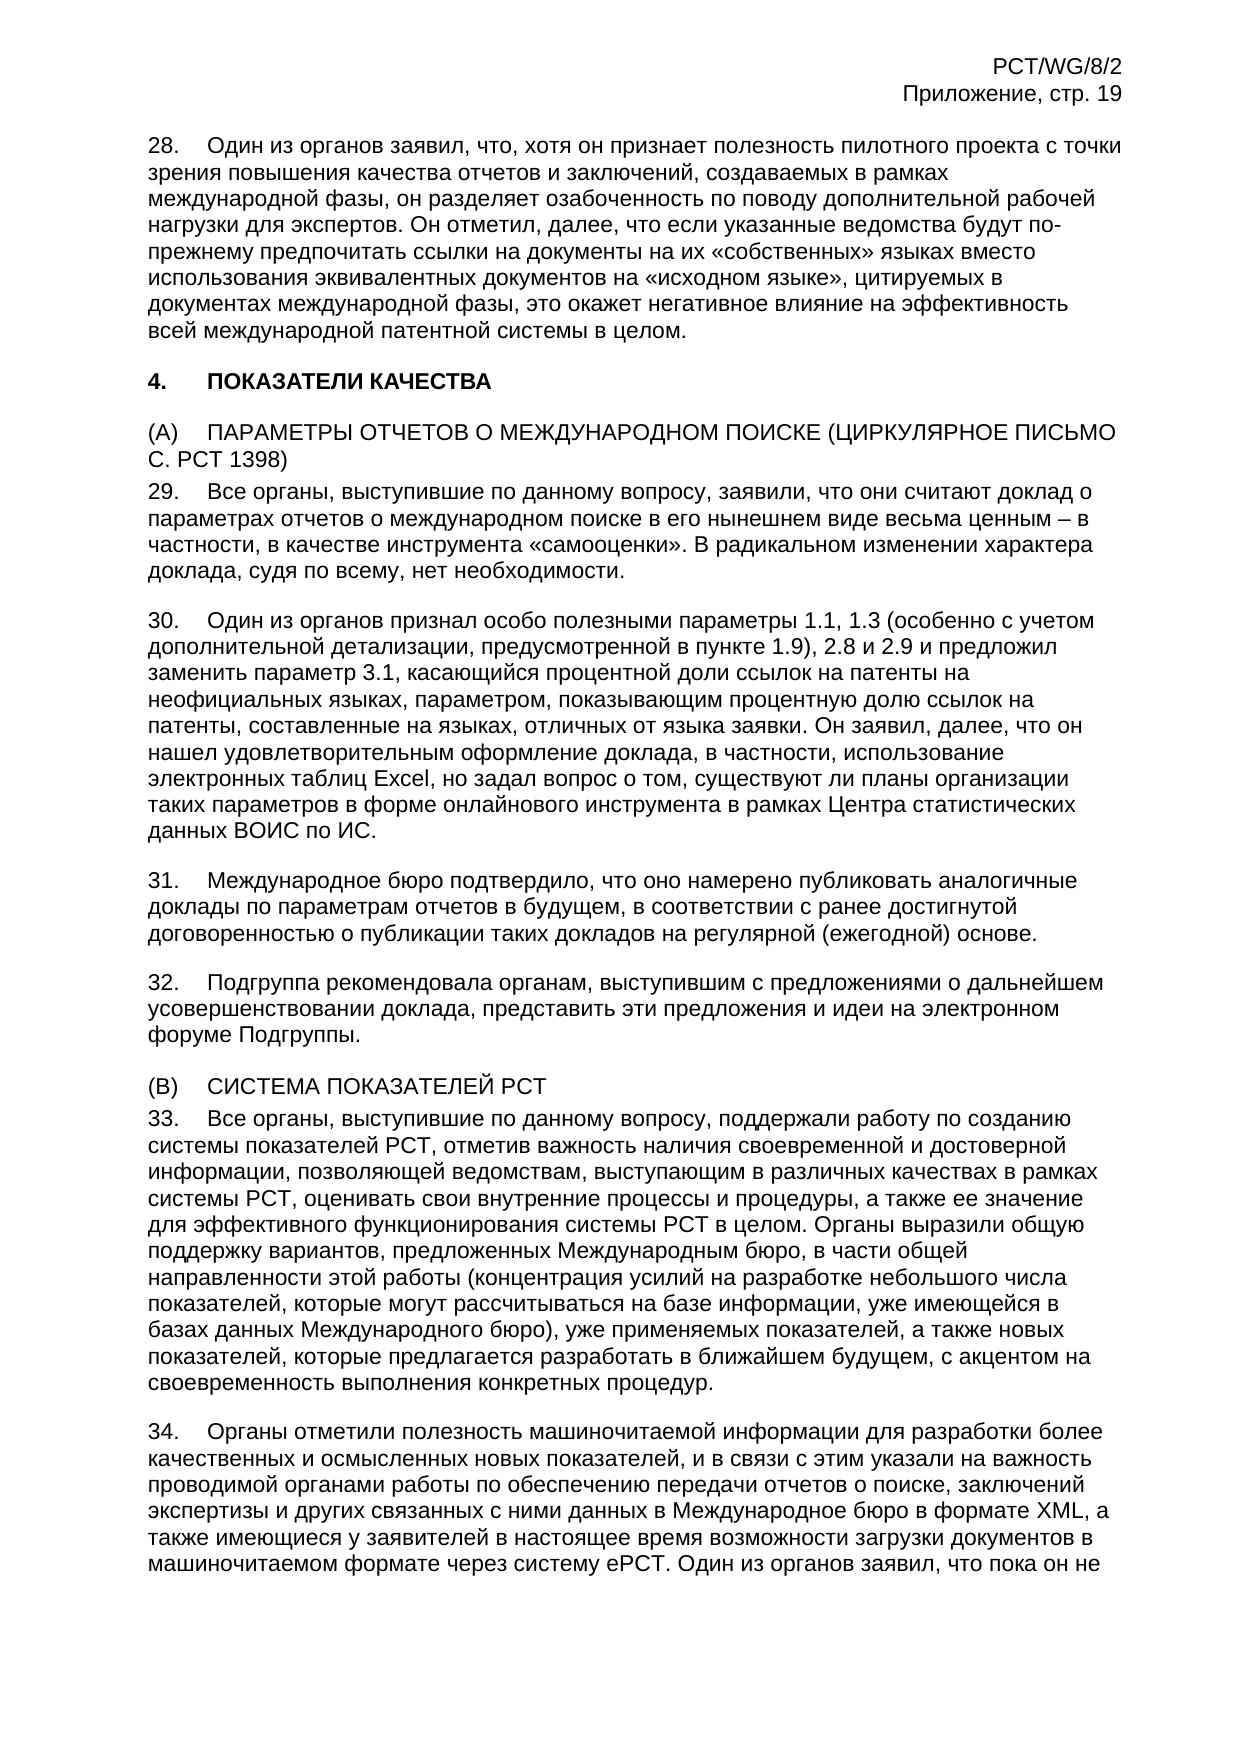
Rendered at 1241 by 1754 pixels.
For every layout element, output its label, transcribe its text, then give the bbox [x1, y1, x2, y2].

subtitle (a) параметры отчетов о международном поиске (циркулярНОЕ письмо C. PCT 1398) [148, 419, 1122, 472]
subtitle (b) система показателей РСТ [148, 1073, 1122, 1099]
text Все органы, выступившие по данному вопросу, поддержали работу по созданию системы показателей РСТ, отметив важность наличия своевременной и достоверной информации, позволяющей ведомствам, выступающим в различных качествах в рамках системы PCT, оценивать свои внутренние процессы и процедуры, а также ее значение для эффективного функционирования системы PCT в целом. Органы выразили общую поддержку вариантов, предложенных Международным бюро, в части общей направленности этой работы (концентрация усилий на разработке небольшого числа показателей, которые могут рассчитываться на базе информации, уже имеющейся в базах данных Международного бюро), уже применяемых показателей, а также новых показателей, которые предлагается разработать в ближайшем будущем, с акцентом на своевременность выполнения конкретных процедур. [148, 1105, 1122, 1395]
text Международное бюро подтвердило, что оно намерено публиковать аналогичные доклады по параметрам отчетов в будущем, в соответствии с ранее достигнутой договоренностью о публикации таких докладов на регулярной (ежегодной) основе. [148, 867, 1122, 946]
text Все органы, выступившие по данному вопросу, заявили, что они считают доклад о параметрах отчетов о международном поиске в его нынешнем виде весьма ценным – в частности, в качестве инструмента «самооценки». В радикальном изменении характера доклада, судя по всему, нет необходимости. [148, 478, 1122, 584]
text Один из органов признал особо полезными параметры 1.1, 1.3 (особенно с учетом дополнительной детализации, предусмотренной в пункте 1.9), 2.8 и 2.9 и предложил заменить параметр 3.1, касающийся процентной доли ссылок на патенты на неофициальных языках, параметром, показывающим процентную долю ссылок на патенты, составленные на языках, отличных от языка заявки. Он заявил, далее, что он нашел удовлетворительным оформление доклада, в частности, использование электронных таблиц Excel, но задал вопрос о том, существуют ли планы организации таких параметров в форме онлайнового инструмента в рамках Центра статистических данных ВОИС по ИС. [148, 607, 1122, 844]
text Один из органов заявил, что, хотя он признает полезность пилотного проекта с точки зрения повышения качества отчетов и заключений, создаваемых в рамках международной фазы, он разделяет озабоченность по поводу дополнительной рабочей нагрузки для экспертов. Он отметил, далее, что если указанные ведомства будут по-прежнему предпочитать ссылки на документы на их «собственных» языках вместо использования эквивалентных документов на «исходном языке», цитируемых в документах международной фазы, это окажет негативное влияние на эффективность всей международной патентной системы в целом. [148, 132, 1122, 343]
text Подгруппа рекомендовала органам, выступившим с предложениями о дальнейшем усовершенствовании доклада, представить эти предложения и идеи на электронном форуме Подгруппы. [148, 969, 1122, 1048]
text Органы отметили полезность машиночитаемой информации для разработки более качественных и осмысленных новых показателей, и в связи с этим указали на важность проводимой органами работы по обеспечению передачи отчетов о поиске, заключений экспертизы и других связанных с ними данных в Международное бюро в формате XML, а также имеющиеся у заявителей в настоящее время возможности загрузки документов в машиночитаемом формате через систему ePCT. Один из органов заявил, что пока он не [148, 1418, 1122, 1576]
subtitle 4. ПОКАЗАТЕЛИ КАЧЕСТВА [148, 368, 1122, 394]
